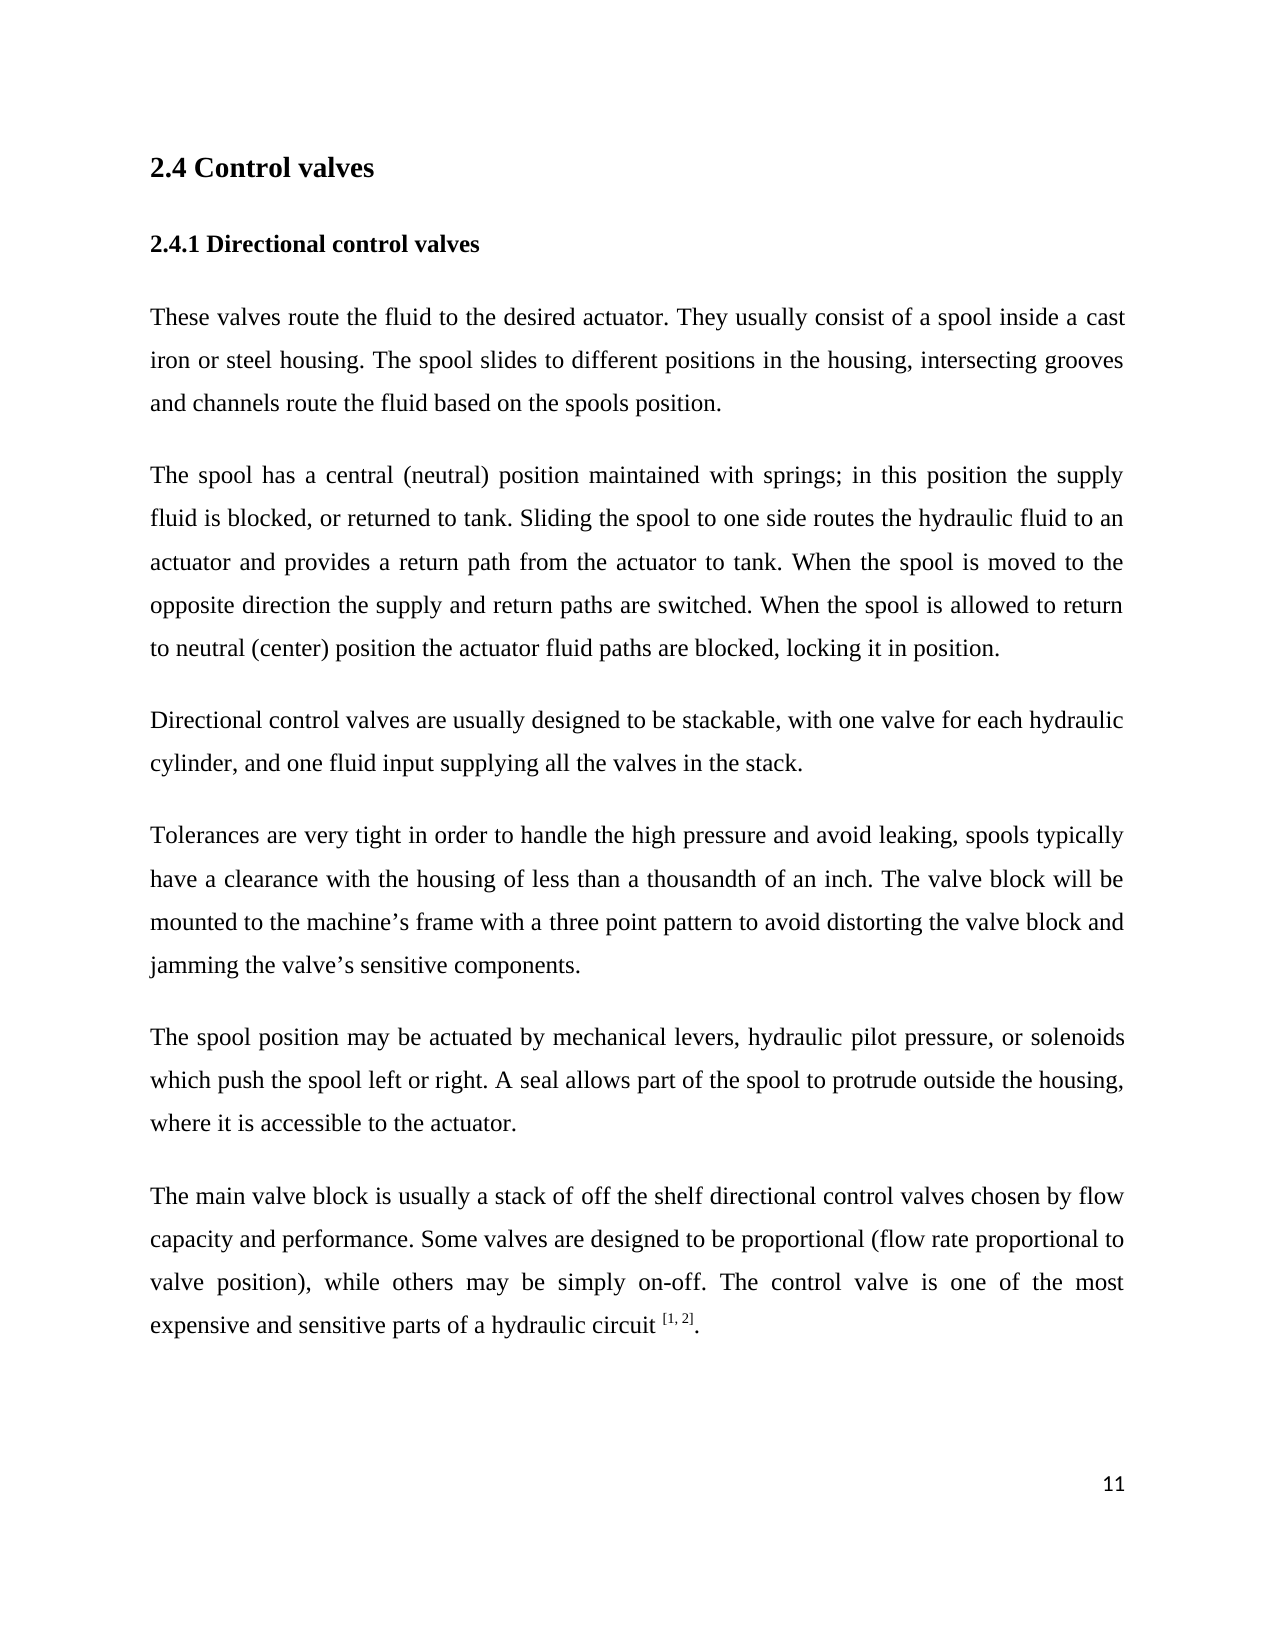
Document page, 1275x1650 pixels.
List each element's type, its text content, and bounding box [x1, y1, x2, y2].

text Directional control valves are usually designed to be stackable, with one valve for each hydraulic cylinder, and one fluid input supplying all the valves in the stack. [150, 705, 1125, 777]
text The spool has a central (neutral) position maintained with springs; in this position the supply fluid is blocked, or returned to tank. Sliding the spool to one side routes the hydraulic fluid to an actuator and provides a return path from the actuator to tank. When the spool is moved to the opposite direction the supply and return paths are switched. When the spool is allowed to return to neutral (center) position the actuator fluid paths are blocked, locking it in position. [150, 460, 1125, 662]
text These valves route the fluid to the desired actuator. They usually consist of a spool inside a cast iron or steel housing. The spool slides to different positions in the housing, intersecting grooves and channels route the fluid based on the spools position. [150, 302, 1125, 417]
text 2.4 Control valves [150, 150, 1125, 183]
text Tolerances are very tight in order to handle the high pressure and avoid leaking, spools typically have a clearance with the housing of less than a thousandth of an inch. The valve block will be mounted to the machine’s frame with a three point pattern to avoid distorting the valve block and jamming the valve’s sensitive components. [150, 821, 1125, 979]
text The main valve block is usually a stack of off the shelf directional control valves chosen by flow capacity and performance. Some valves are designed to be proportional (flow rate proportional to valve position), while others may be simply on-off. The control valve is one of the most expensive and sensitive parts of a hydraulic circuit [1, 2]. [150, 1181, 1125, 1339]
text The spool position may be actuated by mechanical levers, hydraulic pilot pressure, or solenoids which push the spool left or right. A seal allows part of the spool to protrude outside the housing, where it is accessible to the actuator. [150, 1022, 1125, 1137]
text 2.4.1 Directional control valves [150, 229, 1125, 258]
